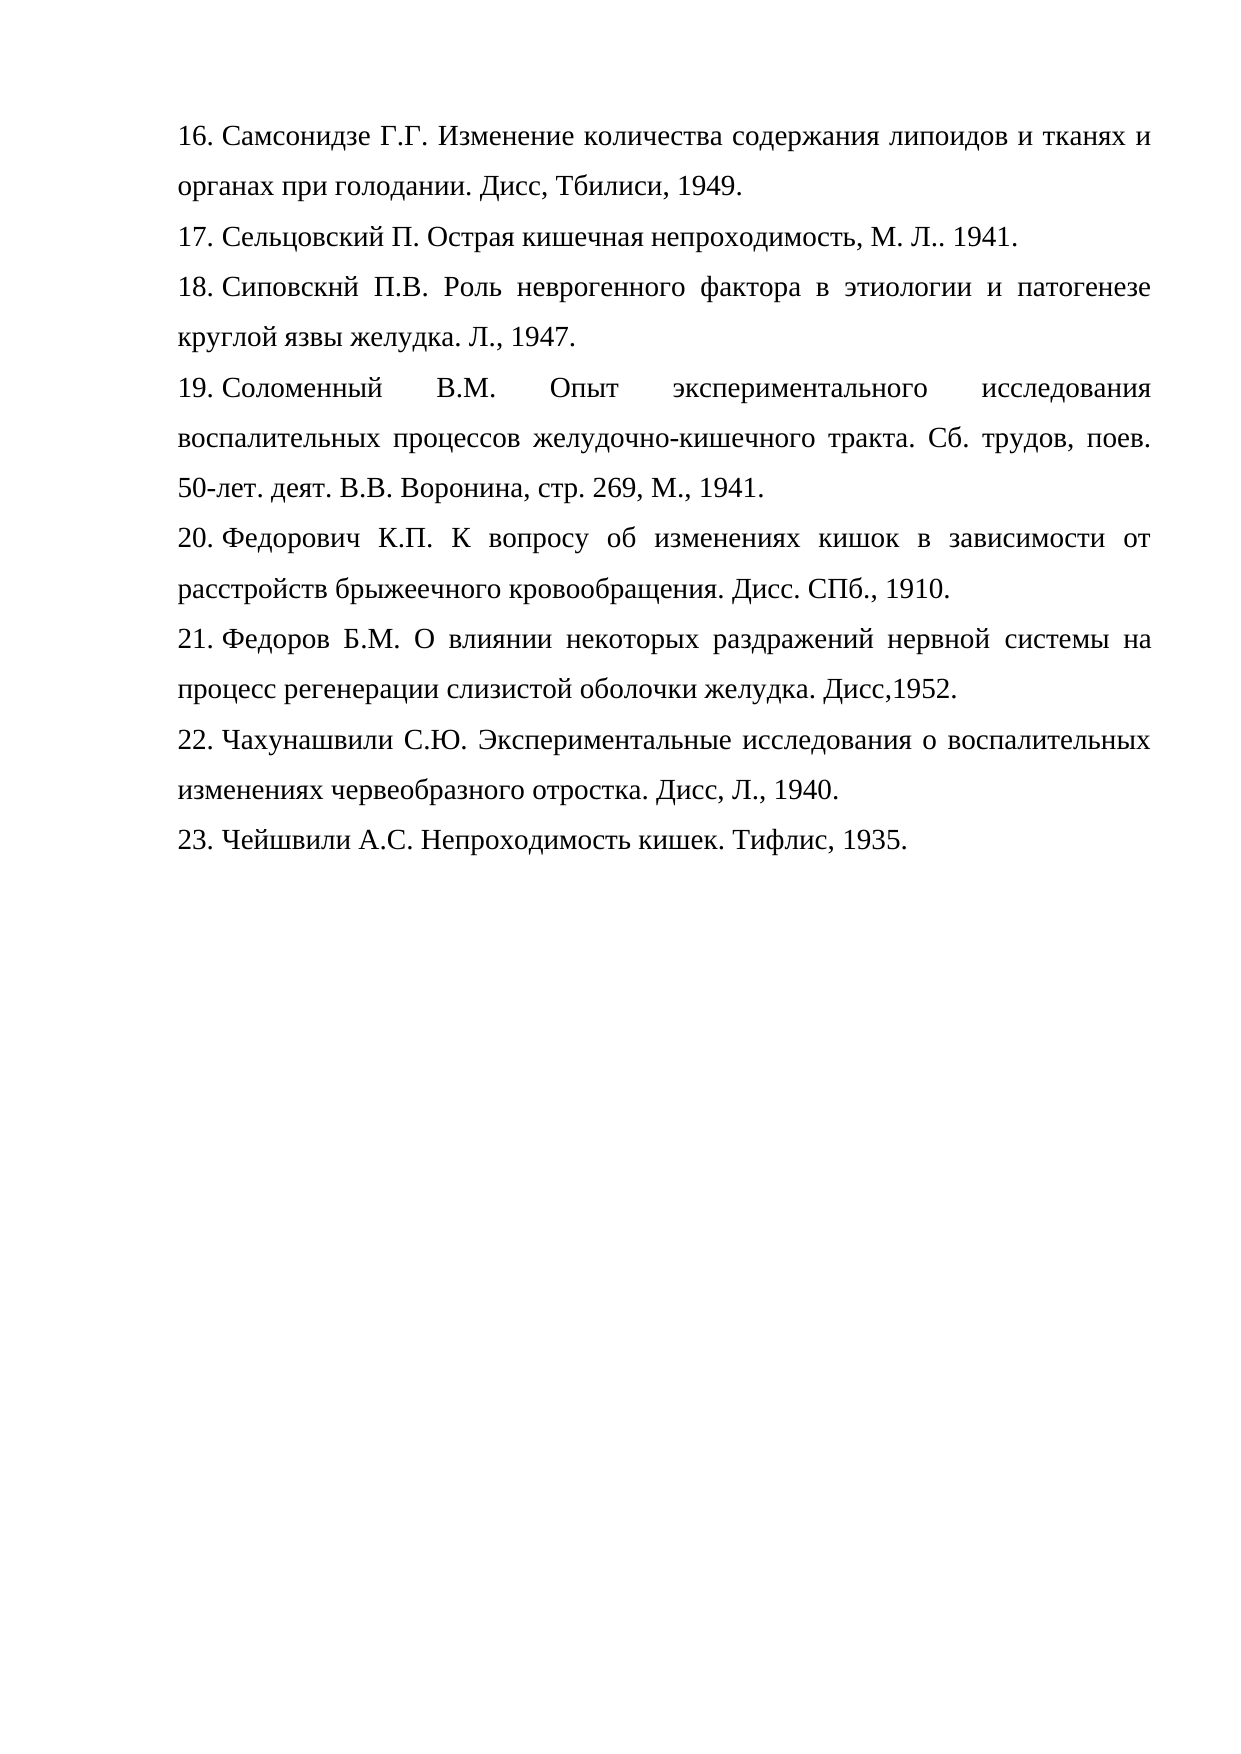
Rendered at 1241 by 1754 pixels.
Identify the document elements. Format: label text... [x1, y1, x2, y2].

list Чейшвили А.С. Непроходимость кишек. Тифлис, 1935. [177, 822, 1152, 856]
list Чахунашвили С.Ю. Экспериментальные исследования о воспалительных изменениях червеобразного отростка. Дисс, Л., 1940. [177, 722, 1152, 806]
list Сельцовский П. Острая кишечная непроходимость, М. Л.. 1941. [177, 219, 1152, 252]
list Сиповскнй П.В. Роль неврогенного фактора в этиологии и патогенезе круглой язвы желудка. Л., 1947. [177, 269, 1152, 353]
list Федоров Б.М. О влиянии некоторых раздражений нервной системы на процесс регенерации слизистой оболочки желудка. Дисс,1952. [177, 621, 1152, 705]
list Соломенный В.М. Опыт экспериментального исследования воспалительных процессов желудочно-кишечного тракта. Сб. трудов, поев. 50-лет. деят. В.В. Воронина, стр. ., 1941. [177, 370, 1152, 504]
list Самсонидзе Г.Г. Изменение количества содержания липоидов и тканях и органах при голодании. Дисс, Тбилиси, 1949. [177, 118, 1152, 202]
list Федорович К.П. К вопросу об изменениях кишок в зависимости oт расстройств брыжеечного кровообращения. Дисс. СПб., 1910. [177, 521, 1152, 604]
